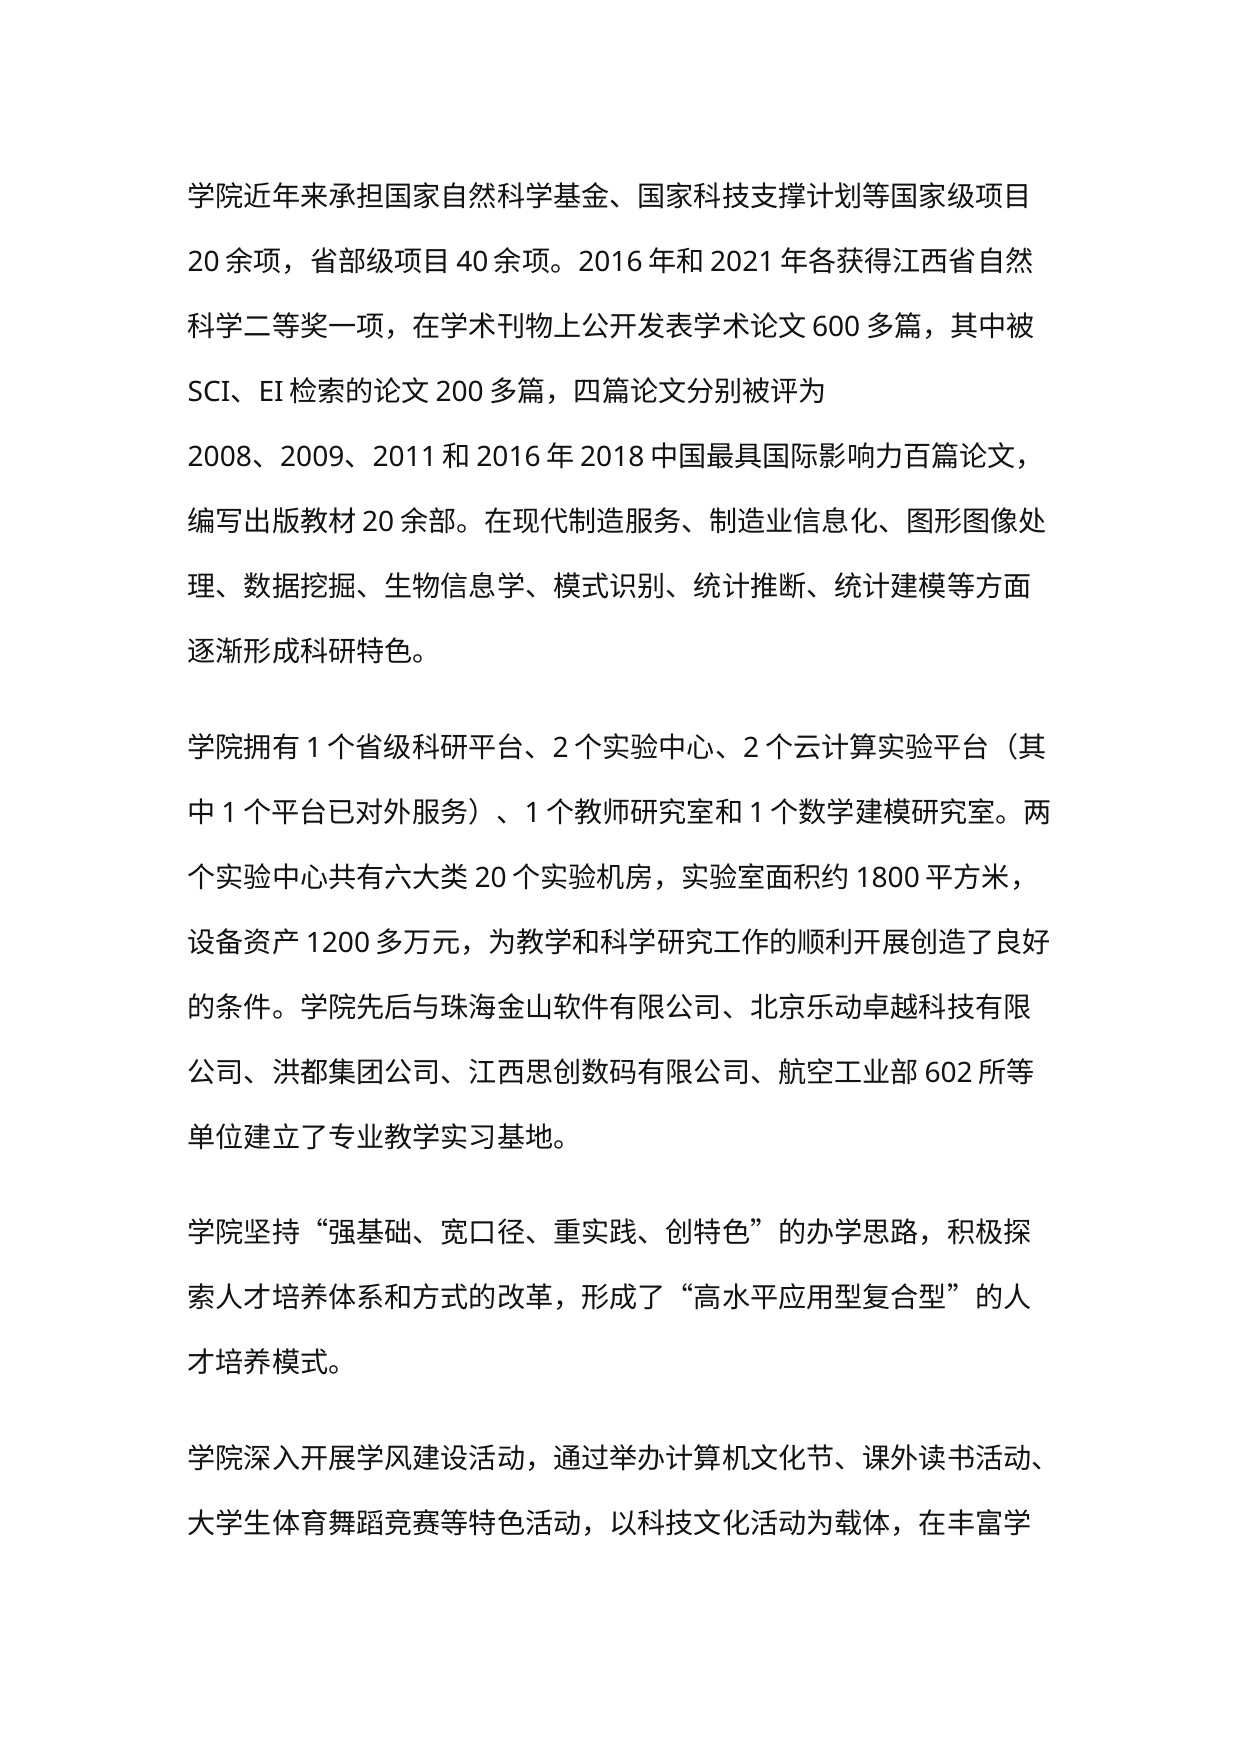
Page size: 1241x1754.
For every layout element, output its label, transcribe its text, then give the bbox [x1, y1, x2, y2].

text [187, 1424, 1053, 1554]
text 学院拥有1个省级科研平台、2个实验中心、2个云计算实验平台（其中1个平台已对外服务）、1个教师研究室和1个数学建模研究室。两个实验中心共有六大类20个实验机房，实验室面积约1800平方米，设备资产1200多万元，为教学和科学研究工作的顺利开展创造了良好的条件。学院先后与珠海金山软件有限公司、北京乐动卓越科技有限公司、洪都集团公司、江西思创数码有限公司、航空工业部602所等单位建立了专业教学实习基地。 [187, 713, 1053, 1168]
text 学院坚持“强基础、宽口径、重实践、创特色”的办学思路，积极探索人才培养体系和方式的改革，形成了“高水平应用型复合型”的人才培养模式。 [187, 1198, 1053, 1393]
text 学院近年来承担国家自然科学基金、国家科技支撑计划等国家级项目20余项，省部级项目40余项。2016年和2021年各获得江西省自然科学二等奖一项，在学术刊物上公开发表学术论文600多篇，其中被SCI、EI检索的论文200多篇，四篇论文分别被评为2008、2009、2011和2016年2018中国最具国际影响力百篇论文，编写出版教材20余部。在现代制造服务、制造业信息化、图形图像处理、数据挖掘、生物信息学、模式识别、统计推断、统计建模等方面逐渐形成科研特色。 [187, 162, 1053, 682]
